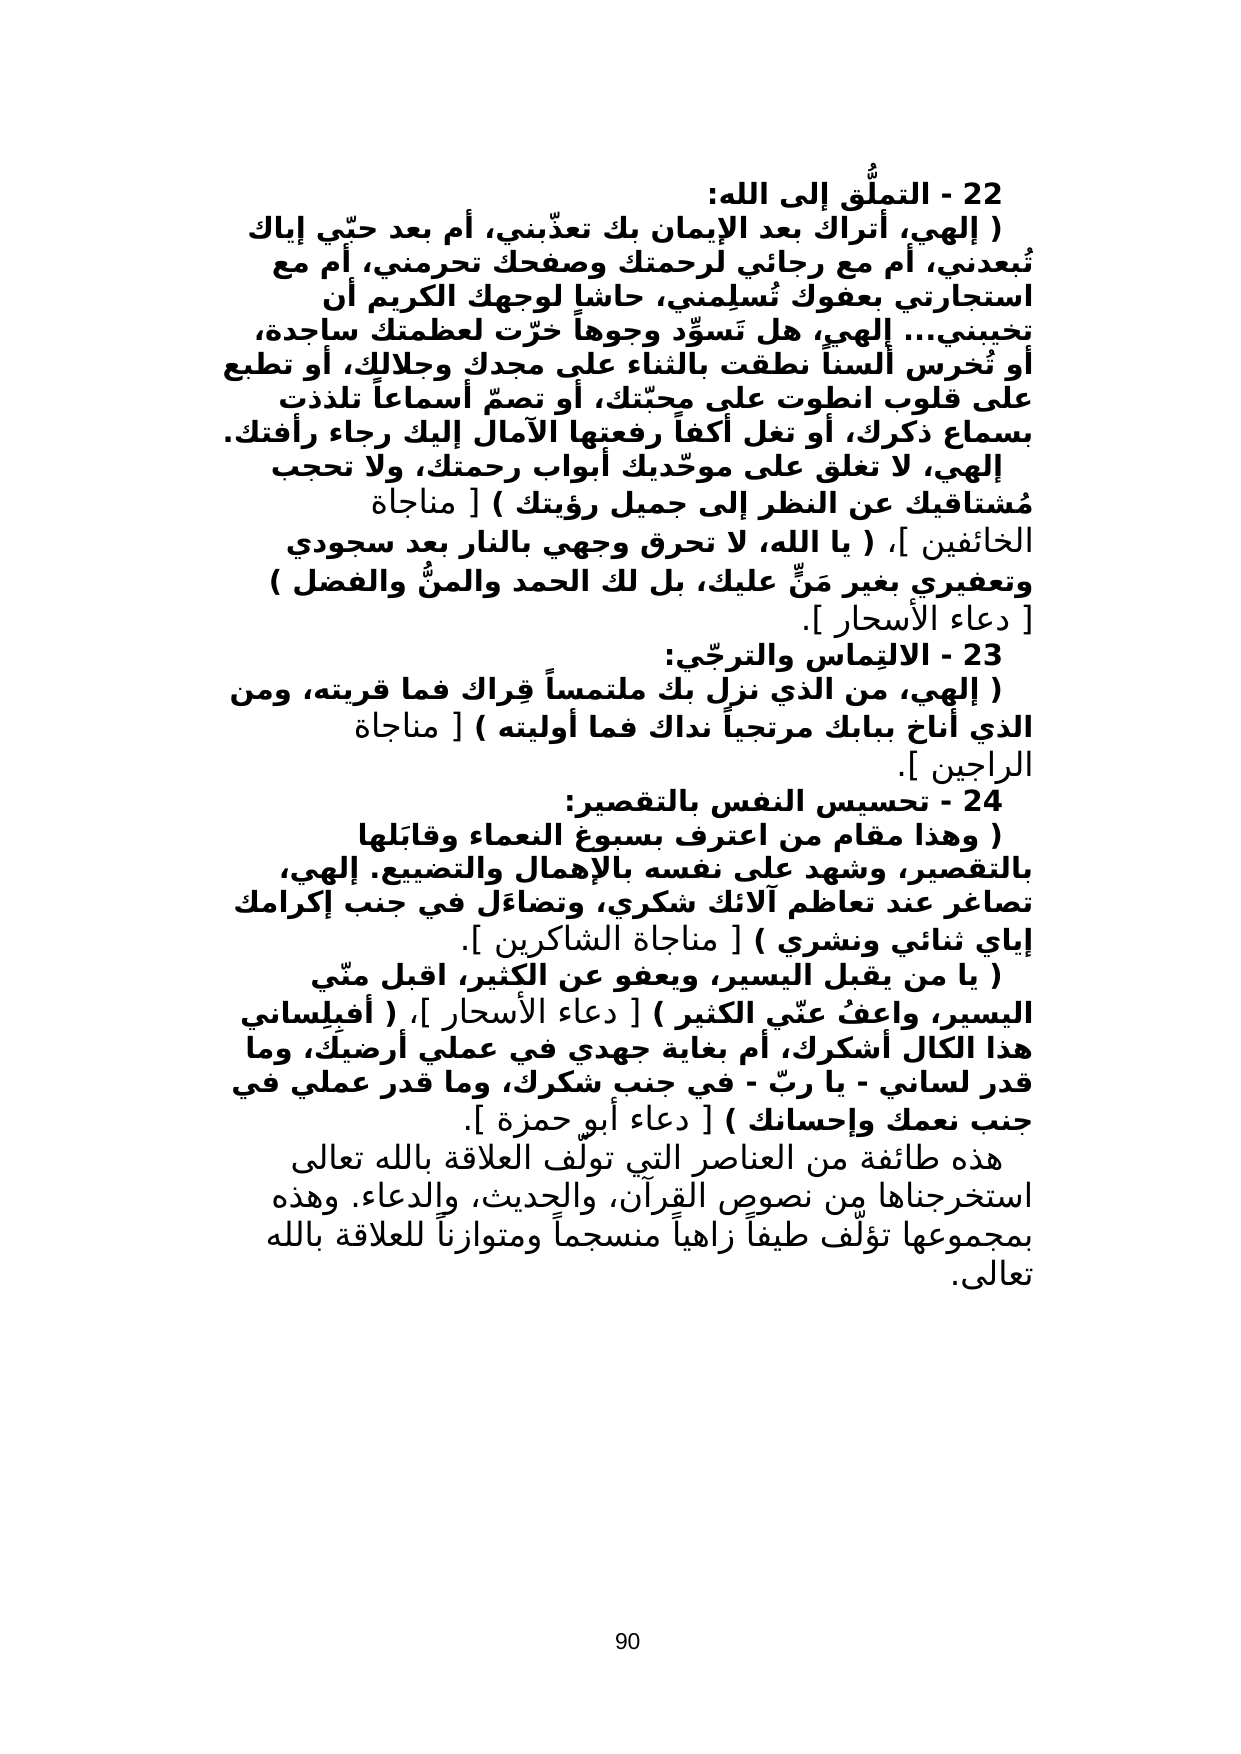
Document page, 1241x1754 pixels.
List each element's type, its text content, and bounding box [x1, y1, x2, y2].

text ( يا من يقبل اليسير، ويعفو عن الكثير، اقبل منّي اليسير، واعفُ عنّي الكثير ) [ دعاء الأسحار ]، ( أفبِلِساني هذا الكال أشكرك، أم بغاية جهدي في عملي أرضيك، وما قدر لساني - يا ربّ - في جنب شكرك، وما قدر عملي في جنب نعمك وإحسانك ) [ دعاء أبو حمزة ]. [222, 958, 1033, 1138]
text ( إلهي، من الذي نزل بك ملتمساً قِراك فما قريته، ومن الذي أناخ ببابك مرتجياً نداك فما أوليته ) [ مناجاة الراجين ]. [222, 672, 1033, 784]
text ( وهذا مقام من اعترف بسبوغ النعماء وقابَلها بالتقصير، وشهد على نفسه بالإهمال والتضييع. إلهي، تصاغر عند تعاظم آلائك شكري، وتضاءَل في جنب إكرامك إياي ثنائي ونشري ) [ مناجاة الشاكرين ]. [222, 818, 1033, 958]
text هذه طائفة من العناصر التي تولّف العلاقة بالله تعالى استخرجناها من نصوص القرآن، والحديث، والدعاء. وهذه بمجموعها تؤلّف طيفاً زاهياً منسجماً ومتوازناً للعلاقة بالله تعالى. [222, 1138, 1033, 1293]
text 23 - الالتِماس والترجّي: [222, 638, 1033, 672]
text إلهي، لا تغلق على موحّديك أبواب رحمتك، ولا تحجب مُشتاقيك عن النظر إلى جميل رؤيتك ) [ مناجاة الخائفين ]، ( يا الله، لا تحرق وجهي بالنار بعد سجودي وتعفيري بغير مَنٍّ عليك، بل لك الحمد والمنُّ والفضل ) [ دعاء الأسحار ]. [222, 449, 1033, 638]
text 24 - تحسيس النفس بالتقصير: [222, 784, 1033, 818]
text ( إلهي، أتراك بعد الإيمان بك تعذّبني، أم بعد حبّي إياك تُبعدني، أم مع رجائي لرحمتك وصفحك تحرمني، أم مع استجارتي بعفوك تُسلِمني، حاشا لوجهك الكريم أن تخيبني... إلهي، هل تَسوِّد وجوهاً خرّت لعظمتك ساجدة، أو تُخرس ألسناً نطقت بالثناء على مجدك وجلالك، أو تطبع على قلوب انطوت على محبّتك، أو تصمّ أسماعاً تلذذت بسماع ذكرك، أو تغل أكفاً رفعتها الآمال إليك رجاء رأفتك. [222, 211, 1033, 449]
text 22 - التملُّق إلى الله: [222, 177, 1033, 211]
